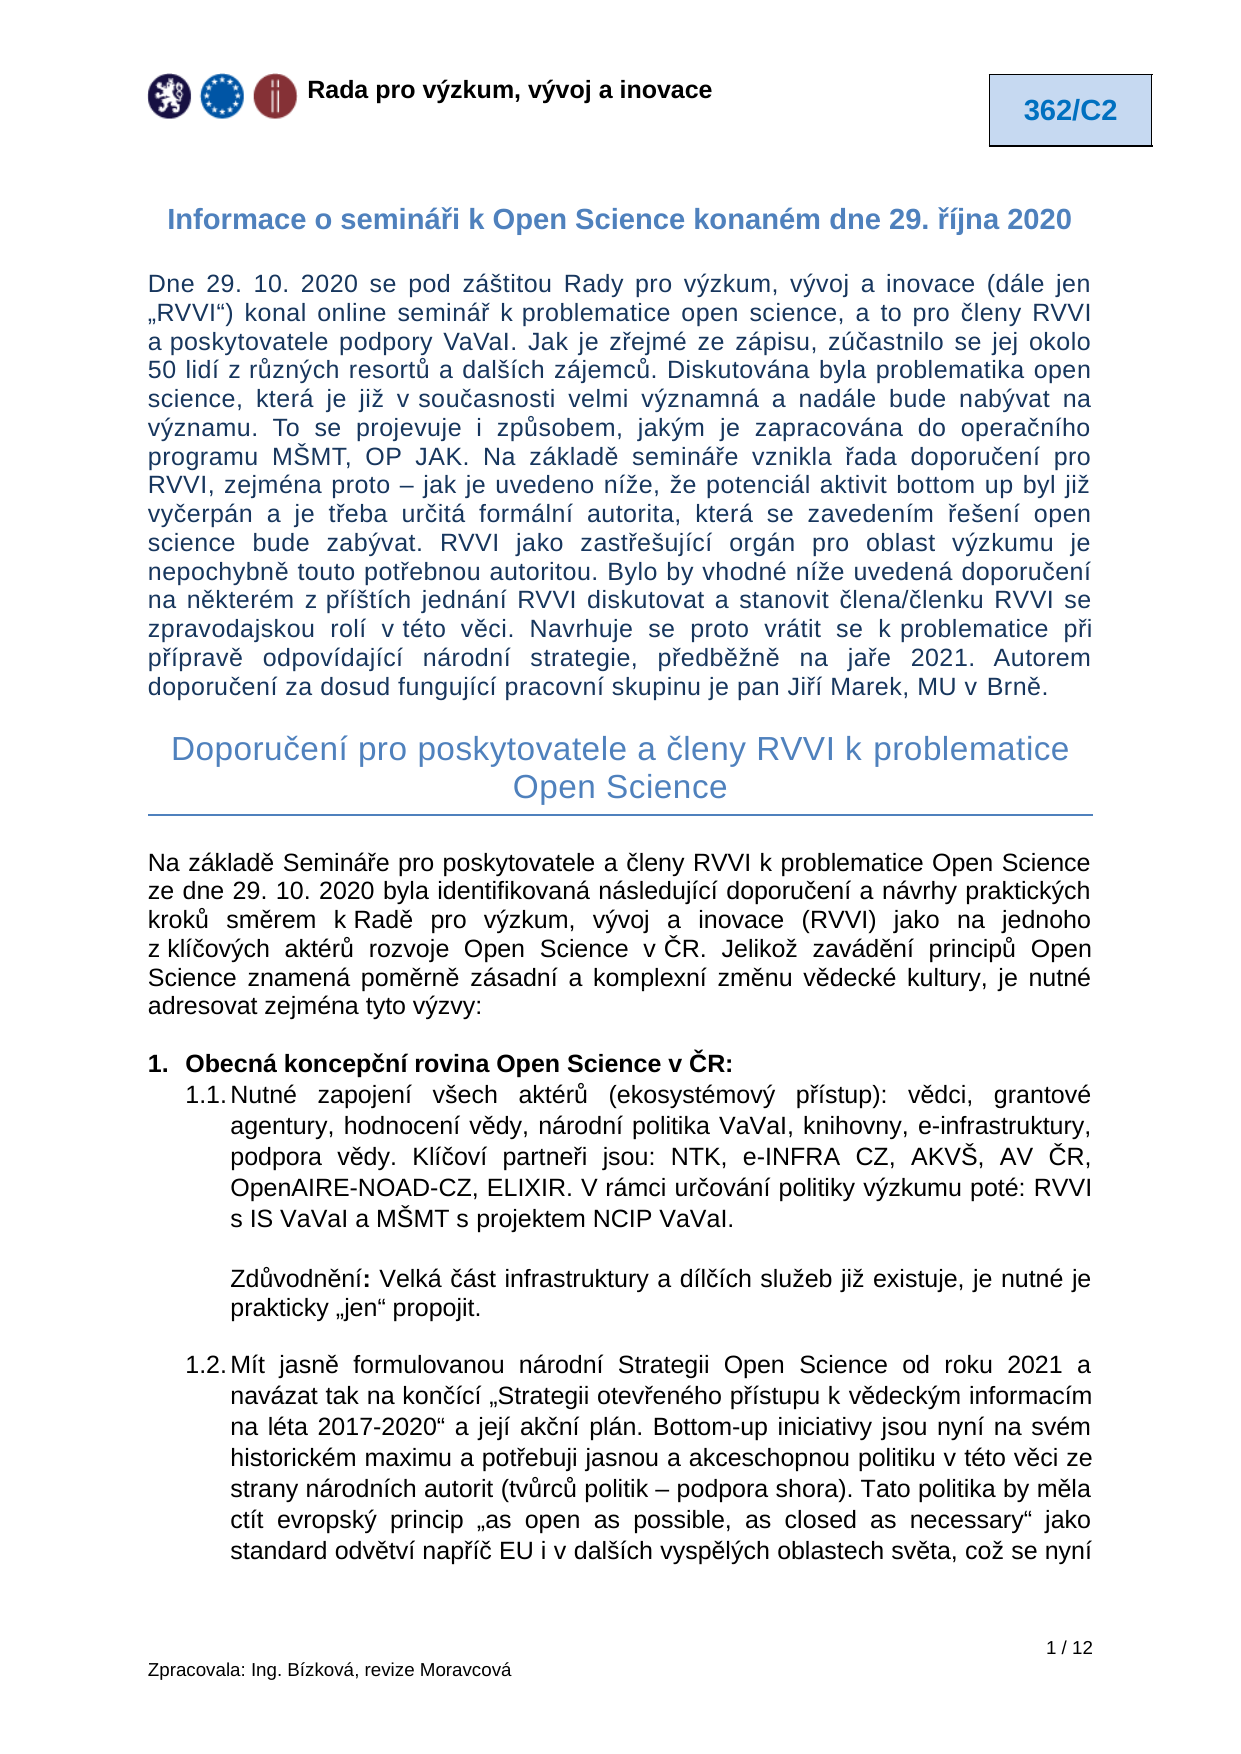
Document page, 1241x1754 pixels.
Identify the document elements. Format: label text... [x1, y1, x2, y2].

picture [147, 73, 298, 120]
list Nutné zapojení všech aktérů (ekosystémový přístup): vědci, grantové agentury, hodnocení vědy, národní politika VaVaI, knihovny, e-infrastruktury, podpora vědy. Klíčoví partneři jsou: NTK, e-INFRA CZ, AKVŠ, AV ČR, OpenAIRE-NOAD-CZ, ELIXIR. V rámci určování politiky výzkumu poté: RVVI s IS VaVaI a MŠMT s projektem NCIP VaVaI. [185, 1080, 1093, 1233]
list Zdůvodnění: Velká část infrastruktury a dílčích služeb již existuje, je nutné je prakticky „jen“ propojit. [230, 1264, 1093, 1321]
text Na základě Semináře pro poskytovatele a členy RVVI k problematice Open Science ze dne 29. 10. 2020 byla identifikovaná následující doporučení a návrhy praktických kroků směrem k Radě pro výzkum, vývoj a inovace (RVVI) jako na jednoho z klíčových aktérů rozvoje Open Science v ČR. Jelikož zavádění principů Open Science znamená poměrně zásadní a komplexní změnu vědecké kultury, je nutné adresovat zejména tyto výzvy: [148, 847, 1093, 1020]
title Informace o semináři k Open Science konaném dne 29. října 2020 [148, 202, 1093, 235]
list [185, 1350, 1093, 1565]
list Obecná koncepční rovina Open Science v ČR: [148, 1049, 1093, 1077]
title Dne 29. 10. 2020 se pod záštitou Rady pro výzkum, vývoj a inovace (dále jen „RVVI“) konal online seminář k problematice open science, a to pro členy RVVI a poskytovatele podpory VaVaI. Jak je zřejmé ze zápisu, zúčastnilo se jej okolo 50 lidí z různých resortů a dalších zájemců. Diskutována byla problematika open science, která je již v současnosti velmi významná a nadále bude nabývat na významu. To se projevuje i způsobem, jakým je zapracována do operačního programu MŠMT, OP JAK. Na základě semináře vznikla řada doporučení pro RVVI, zejména proto – jak je uvedeno níže, že potenciál aktivit bottom up byl již vyčerpán a je třeba určitá formální autorita, která se zavedením řešení open science bude zabývat. RVVI jako zastřešující orgán pro oblast výzkumu je nepochybně touto potřebnou autoritou. Bylo by vhodné níže uvedená doporučení na některém z příštích jednání RVVI diskutovat a stanovit člena/členku RVVI se zpravodajskou rolí v této věci. Navrhuje se proto vrátit se k problematice při přípravě odpovídající národní strategie, předběžně na jaře 2021. Autorem doporučení za dosud fungující pracovní skupinu je pan Jiří Marek, MU v Brně. [148, 269, 1093, 700]
title Doporučení pro poskytovatele a členy RVVI k problematice Open Science [148, 729, 1093, 814]
